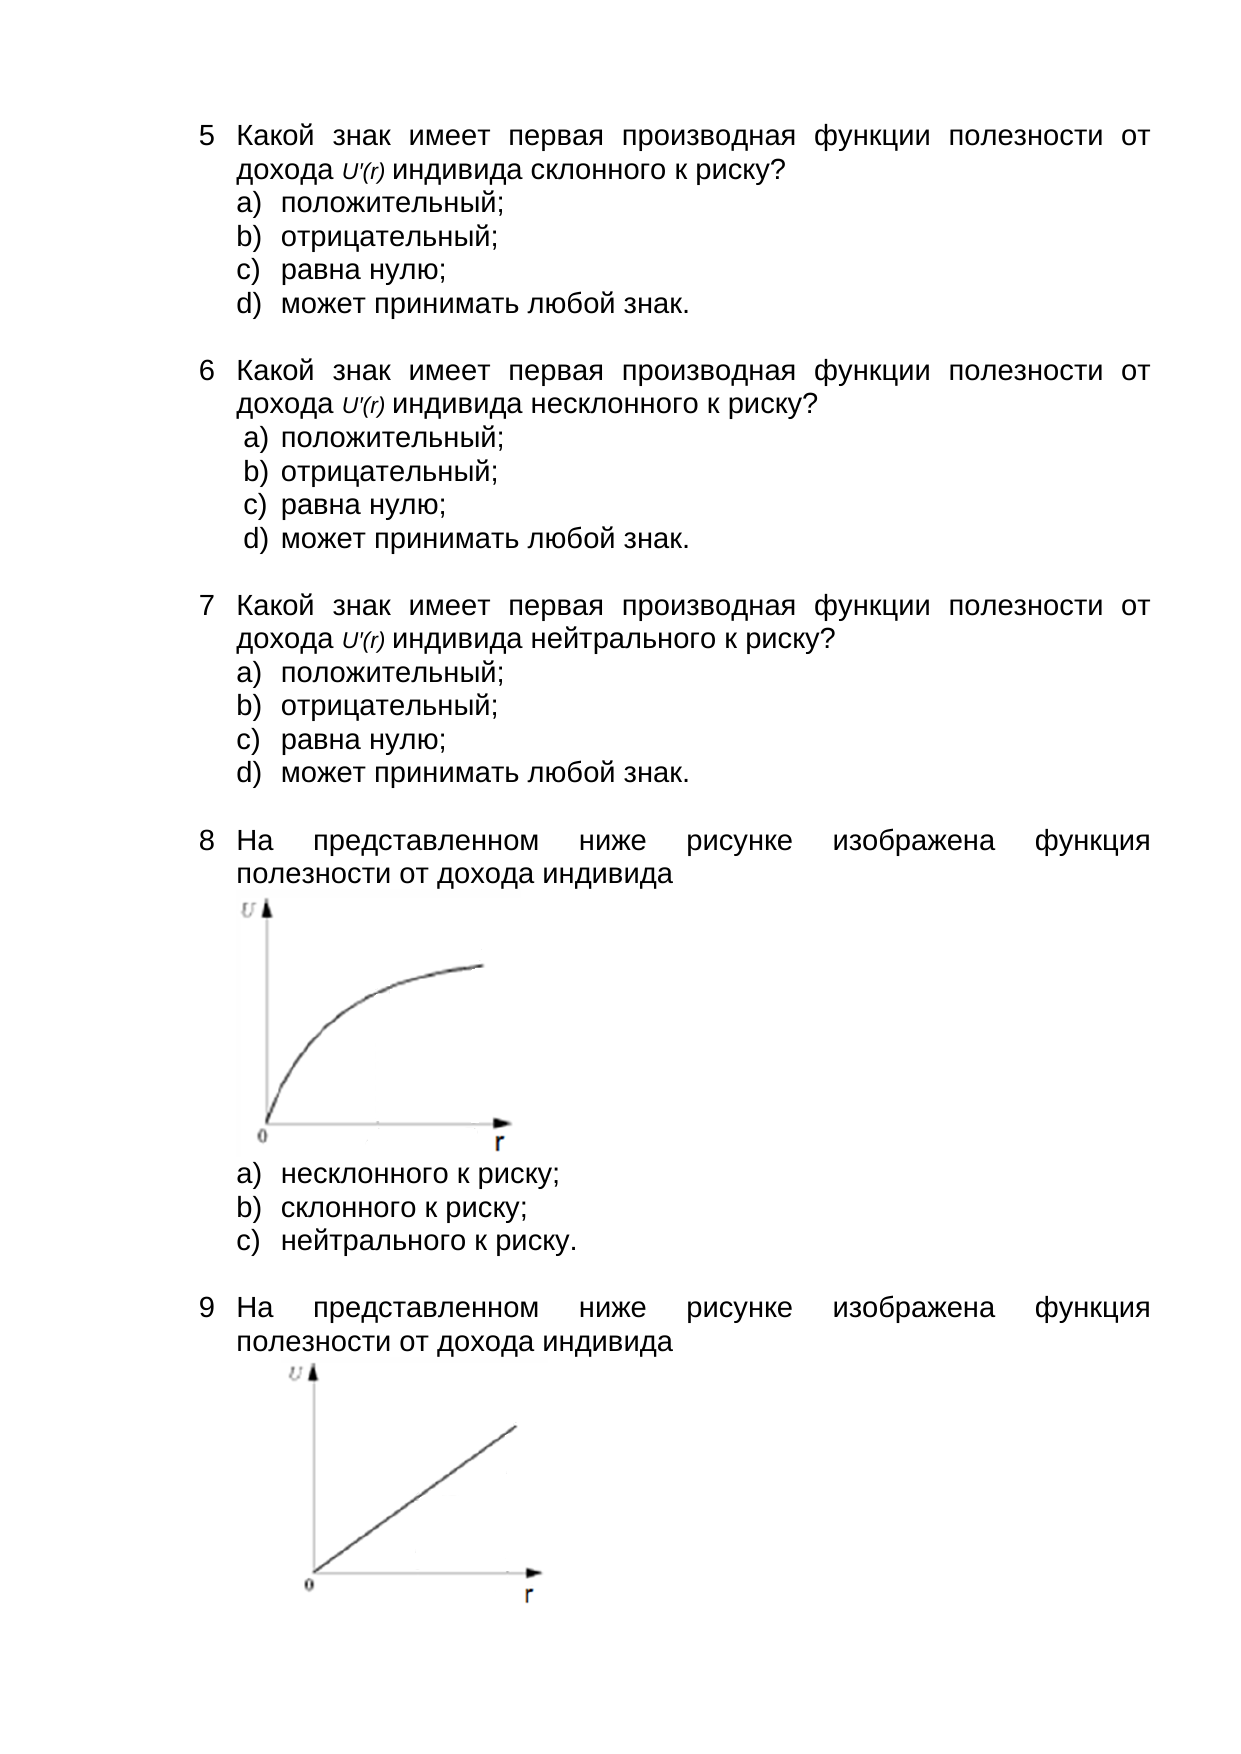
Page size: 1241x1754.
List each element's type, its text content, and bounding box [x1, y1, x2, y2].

list склонного к риску; [236, 1190, 1152, 1223]
list равна нулю; [236, 722, 1152, 755]
list Какой знак имеет первая производная функции полезности от дохода U′(r) индивида нейтрального к риску? [199, 588, 1152, 655]
list отрицательный; [243, 453, 1152, 487]
picture [280, 1357, 549, 1606]
list отрицательный; [236, 219, 1152, 252]
list равна нулю; [243, 487, 1152, 521]
list Какой знак имеет первая производная функции полезности от дохода U′(r) индивида склонного к риску? [199, 118, 1152, 185]
list На представленном ниже рисунке изображена функция полезности от дохода индивида [199, 1290, 1152, 1357]
list На представленном ниже рисунке изображена функция полезности от дохода индивида [199, 822, 1152, 889]
list положительный; [236, 185, 1152, 219]
picture [236, 889, 521, 1157]
list равна нулю; [236, 252, 1152, 286]
list может принимать любой знак. [236, 755, 1152, 789]
list несклонного к риску; [236, 1156, 1152, 1190]
list нейтрального к риску. [236, 1223, 1152, 1257]
list положительный; [236, 655, 1152, 688]
list положительный; [243, 420, 1152, 453]
list может принимать любой знак. [243, 521, 1152, 554]
list может принимать любой знак. [236, 286, 1152, 319]
list Какой знак имеет первая производная функции полезности от дохода U′(r) индивида несклонного к риску? [199, 353, 1152, 420]
list отрицательный; [236, 688, 1152, 722]
